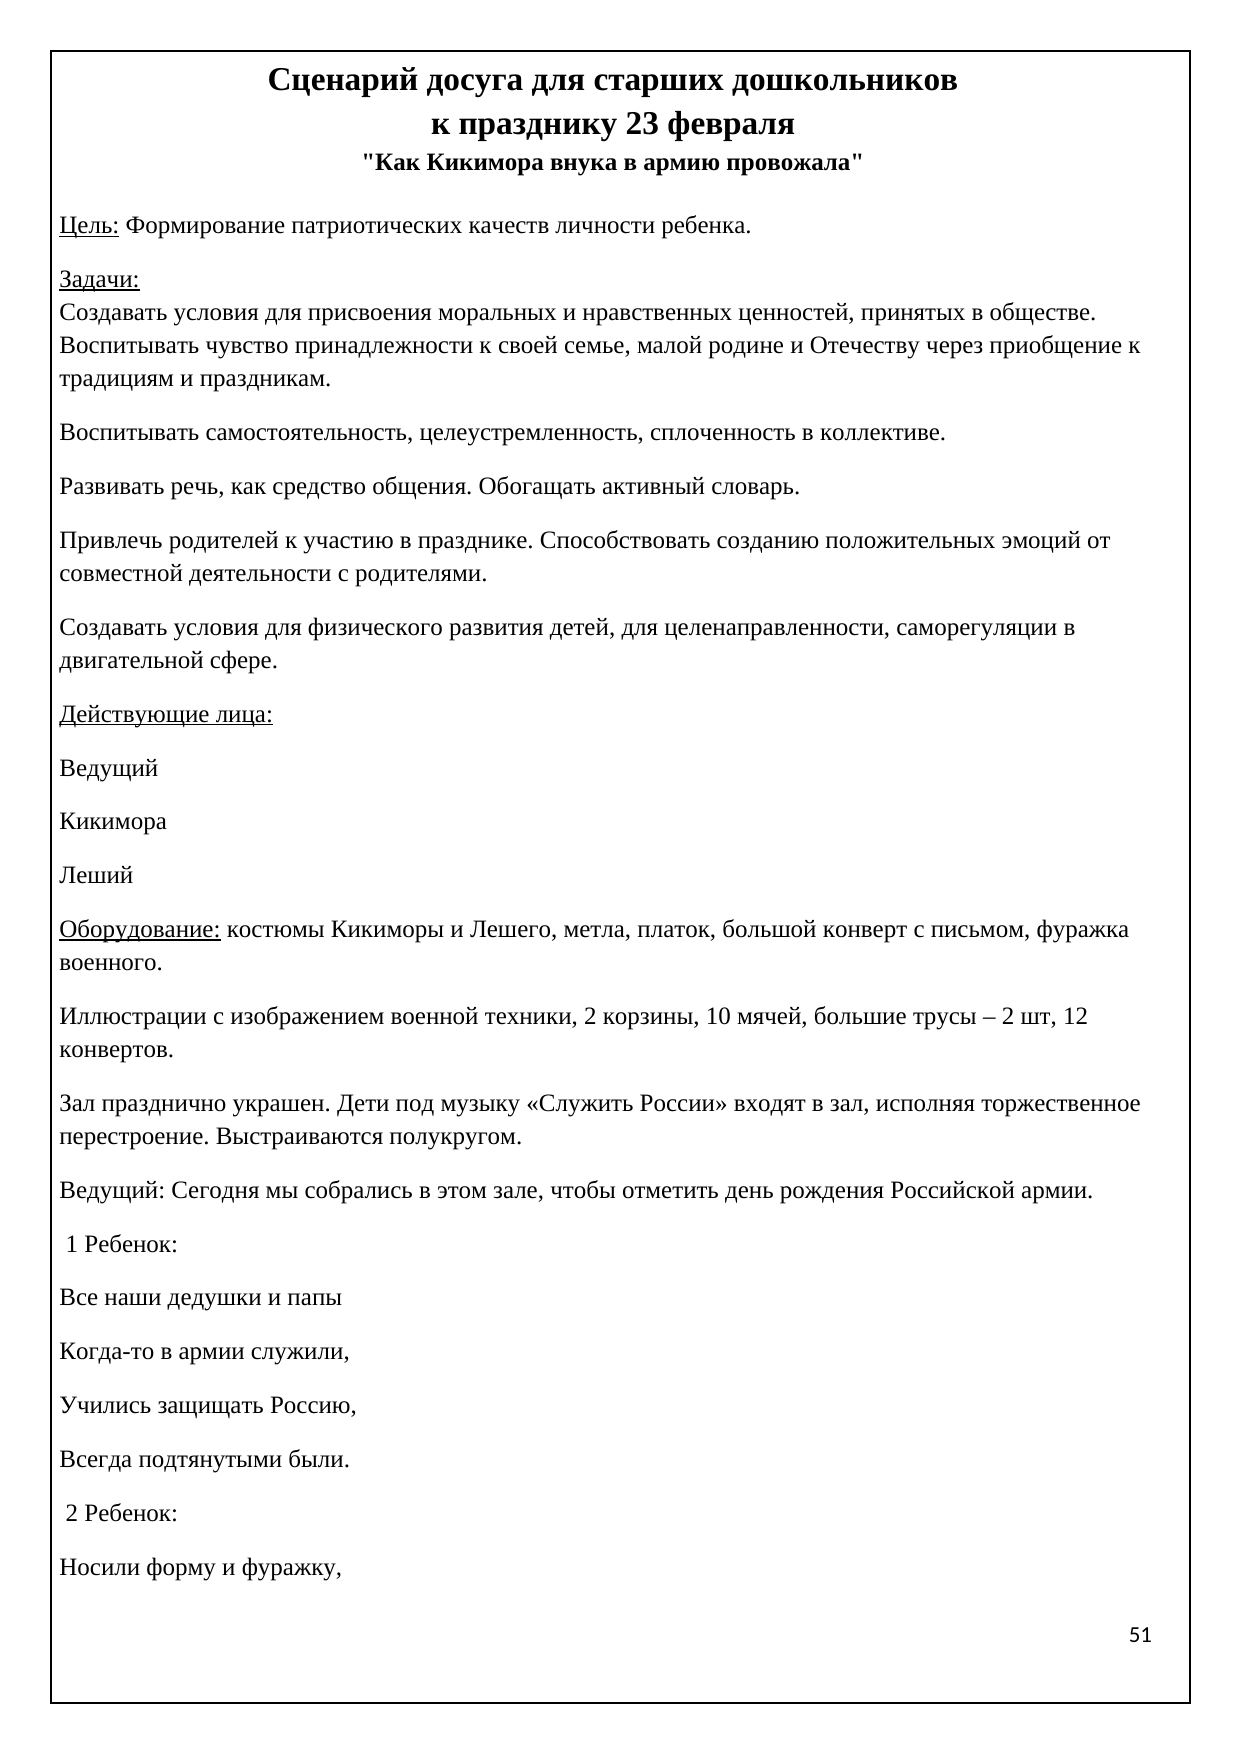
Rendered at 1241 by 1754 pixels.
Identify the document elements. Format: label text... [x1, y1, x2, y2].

text Учились защищать Россию, [59, 1390, 1167, 1419]
text Леший [59, 860, 1167, 889]
text 1 Ребенок: [59, 1229, 1167, 1257]
text Развивать речь, как средство общения. Обогащать активный словарь. [59, 471, 1167, 500]
text Действующие лица: [59, 699, 1167, 727]
text Всегда подтянутыми были. [59, 1444, 1167, 1473]
text 2 Ребенок: [59, 1498, 1167, 1527]
text Иллюстрации с изображением военной техники, 2 корзины, 10 мячей, большие трусы – 2 шт, 12 конвертов. [59, 1001, 1167, 1063]
text Ведущий [59, 753, 1167, 781]
text Цель: Формирование патриотических качеств личности ребенка. [59, 211, 1167, 239]
text Задачи: [59, 264, 1167, 293]
text к празднику 23 февраля [59, 103, 1167, 142]
text Создавать условия для присвоения моральных и нравственных ценностей, принятых в обществе. Воспитывать чувство принадлежности к своей семье, малой родине и Отечеству через приобщение к традициям и праздникам. [59, 297, 1167, 392]
text Сценарий досуга для старших дошкольников [59, 59, 1167, 97]
text Носили форму и фуражку, [59, 1552, 1167, 1581]
text Оборудование: костюмы Кикиморы и Лешего, метла, платок, большой конверт с письмом, фуражка военного. [59, 914, 1167, 976]
text Воспитывать самостоятельность, целеустремленность, сплоченность в коллективе. [59, 417, 1167, 446]
text "Как Кикимора внука в армию провожала" [59, 147, 1167, 176]
text Ведущий: Сегодня мы собрались в этом зале, чтобы отметить день рождения Российской армии. [59, 1175, 1167, 1203]
text Зал празднично украшен. Дети под музыку «Служить России» входят в зал, исполняя торжественное перестроение. Выстраиваются полукругом. [59, 1088, 1167, 1150]
text Кикимора [59, 806, 1167, 835]
text Все наши дедушки и папы [59, 1282, 1167, 1311]
text Создавать условия для физического развития детей, для целенаправленности, саморегуляции в двигательной сфере. [59, 612, 1167, 674]
text Когда-то в армии служили, [59, 1336, 1167, 1365]
text Привлечь родителей к участию в празднике. Способствовать созданию положительных эмоций от совместной деятельности с родителями. [59, 525, 1167, 587]
